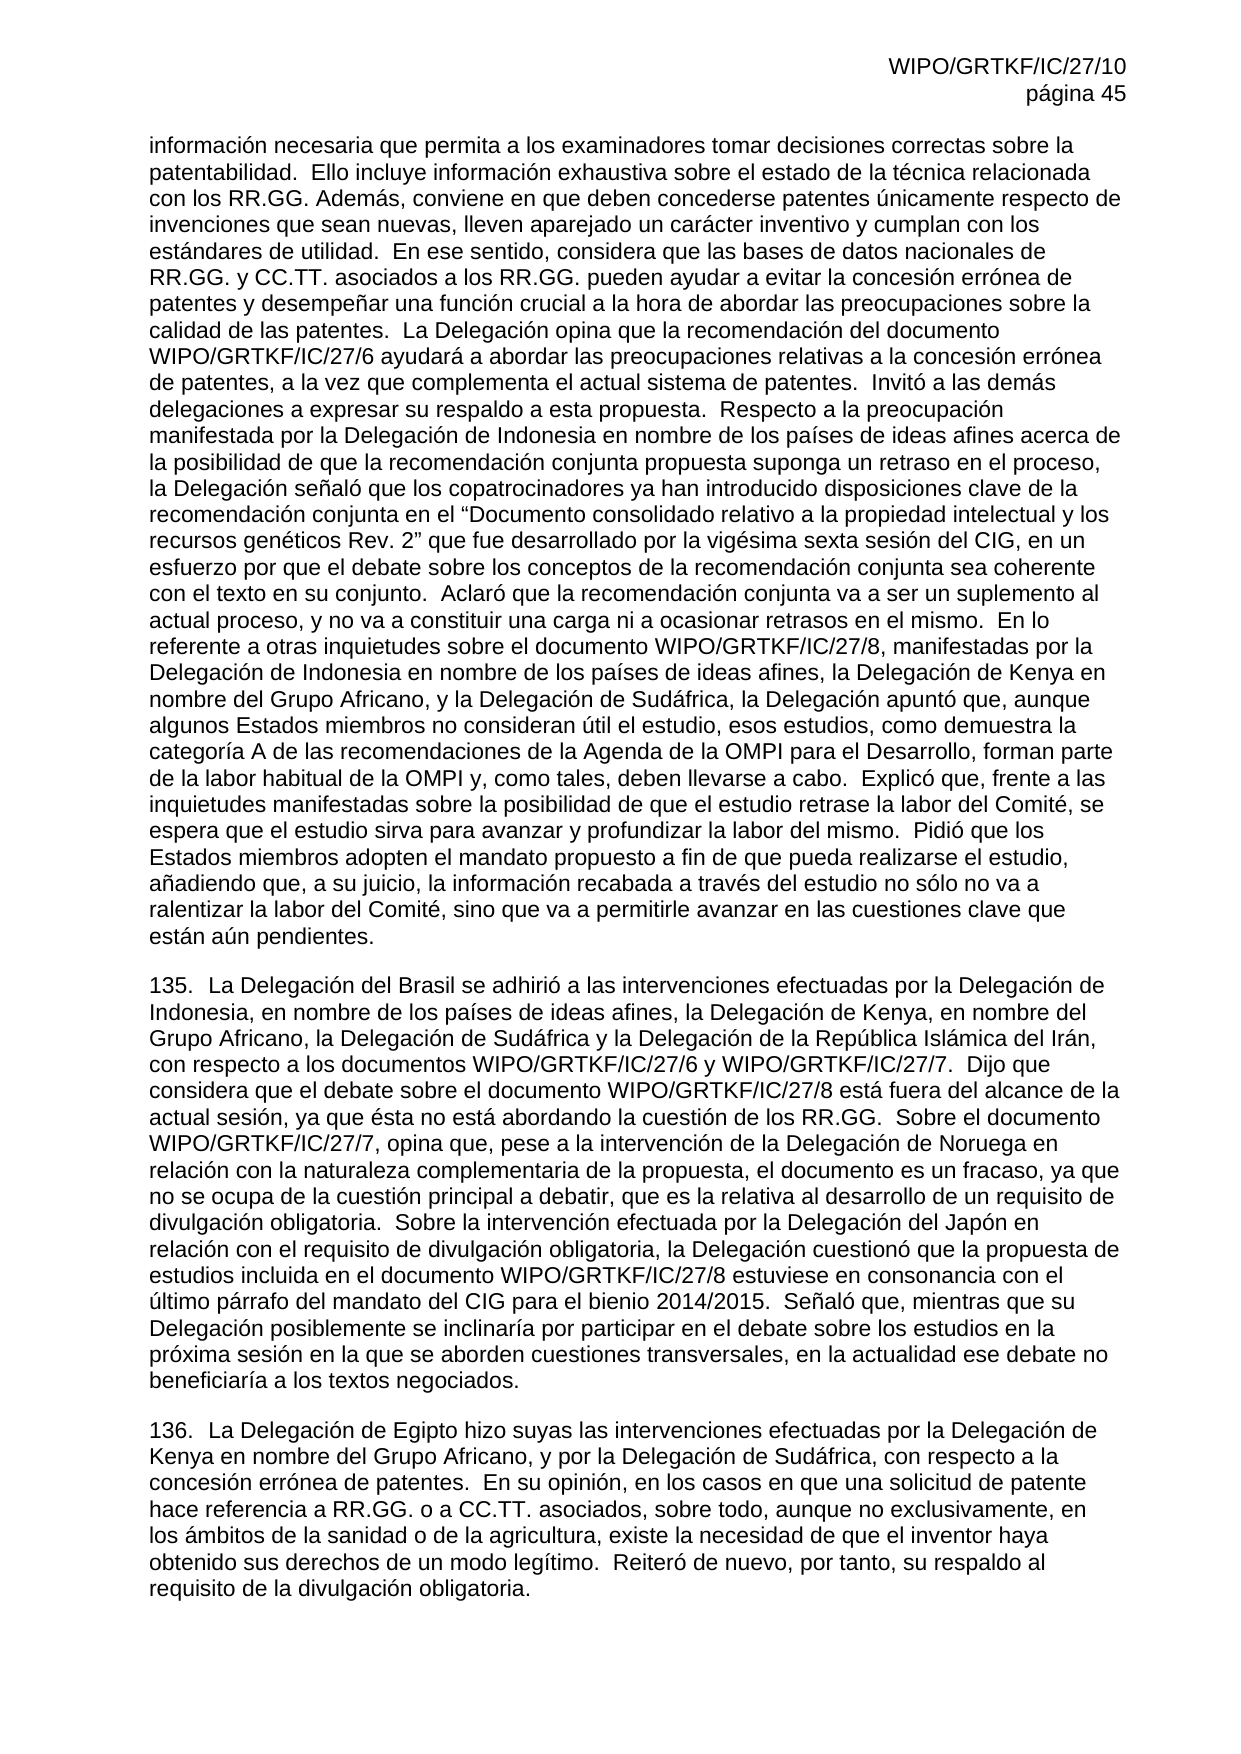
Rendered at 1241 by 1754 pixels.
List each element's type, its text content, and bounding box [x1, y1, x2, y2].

list La Delegación del Brasil se adhirió a las intervenciones efectuadas por la Delegación de Indonesia, en nombre de los países de ideas afines, la Delegación de Kenya, en nombre del Grupo Africano, la Delegación de Sudáfrica y la Delegación de la República Islámica del Irán, con respecto a los documentos WIPO/GRTKF/IC/27/6 y WIPO/GRTKF/IC/27/7. Dijo que considera que el debate sobre el documento WIPO/GRTKF/IC/27/8 está fuera del alcance de la actual sesión, ya que ésta no está abordando la cuestión de los RR.GG. Sobre el documento WIPO/GRTKF/IC/27/7, opina que, pese a la intervención de la Delegación de Noruega en relación con la naturaleza complementaria de la propuesta, el documento es un fracaso, ya que no se ocupa de la cuestión principal a debatir, que es la relativa al desarrollo de un requisito de divulgación obligatoria. Sobre la intervención efectuada por la Delegación del Japón en relación con el requisito de divulgación obligatoria, la Delegación cuestionó que la propuesta de estudios incluida en el documento WIPO/GRTKF/IC/27/8 estuviese en consonancia con el último párrafo del mandato del CIG para el bienio 2014/2015. Señaló que, mientras que su Delegación posiblemente se inclinaría por participar en el debate sobre los estudios en la próxima sesión en la que se aborden cuestiones transversales, en la actualidad ese debate no beneficiaría a los textos negociados. [149, 972, 1122, 1394]
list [149, 132, 1122, 949]
list La Delegación de Egipto hizo suyas las intervenciones efectuadas por la Delegación de Kenya en nombre del Grupo Africano, y por la Delegación de Sudáfrica, con respecto a la concesión errónea de patentes. En su opinión, en los casos en que una solicitud de patente hace referencia a RR.GG. o a CC.TT. asociados, sobre todo, aunque no exclusivamente, en los ámbitos de la sanidad o de la agricultura, existe la necesidad de que el inventor haya obtenido sus derechos de un modo legítimo. Reiteró de nuevo, por tanto, su respaldo al requisito de la divulgación obligatoria. [149, 1417, 1122, 1601]
